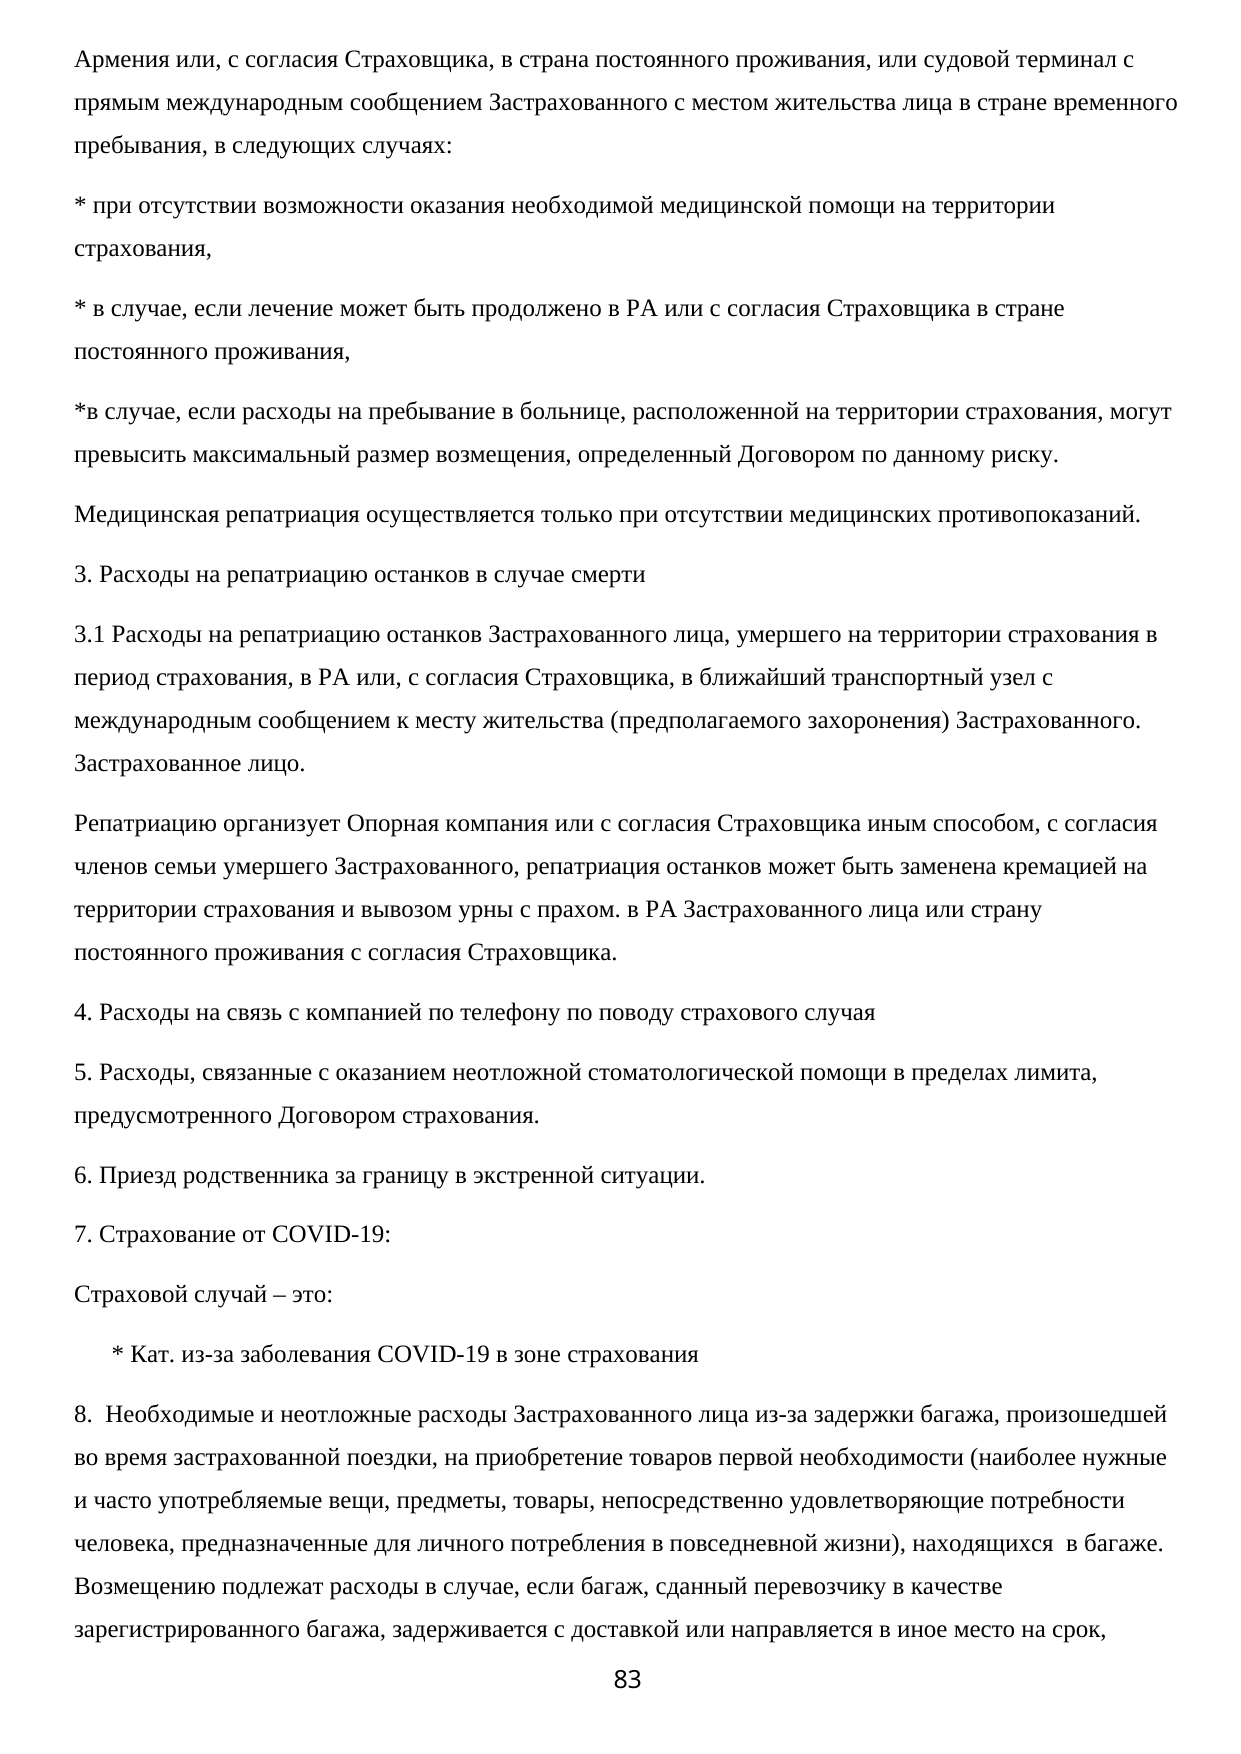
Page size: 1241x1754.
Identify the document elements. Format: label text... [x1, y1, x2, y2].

text * Кат. из-за заболевания COVID-19 в зоне страхования [74, 1339, 1181, 1368]
text * при отсутствии возможности оказания необходимой медицинской помощи на территории страхования, [74, 190, 1181, 262]
text 6. Приезд родственника за границу в экстренной ситуации. [74, 1160, 1181, 1188]
text 7. Страхование от COVID-19: [74, 1219, 1181, 1248]
text 4. Расходы на связь с компанией по телефону по поводу страхового случая [74, 997, 1181, 1026]
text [74, 44, 1181, 159]
text 5. Расходы, связанные с оказанием неотложной стоматологической помощи в пределах лимита, предусмотренного Договором страхования. [74, 1057, 1181, 1129]
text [74, 1399, 1181, 1643]
text *в случае, если расходы на пребывание в больнице, расположенной на территории страхования, могут превысить максимальный размер возмещения, определенный Договором по данному риску. [74, 396, 1181, 468]
text * в случае, если лечение может быть продолжено в РА или с согласия Страховщика в стране постоянного проживания, [74, 293, 1181, 365]
text 3.1 Расходы на репатриацию останков Застрахованного лица, умершего на территории страхования в период страхования, в РА или, с согласия Страховщика, в ближайший транспортный узел с международным сообщением к месту жительства (предполагаемого захоронения) Застрахованного. Застрахованное лицо. [74, 619, 1181, 777]
text Медицинская репатриация осуществляется только при отсутствии медицинских противопоказаний. [74, 499, 1181, 528]
text 3. Расходы на репатриацию останков в случае смерти [74, 559, 1181, 588]
text Страховой случай – это: [74, 1279, 1181, 1308]
text Репатриацию организует Опорная компания или с согласия Страховщика иным способом, с согласия членов семьи умершего Застрахованного, репатриация останков может быть заменена кремацией на территории страхования и вывозом урны с прахом. в РА Застрахованного лица или страну постоянного проживания с согласия Страховщика. [74, 808, 1181, 966]
